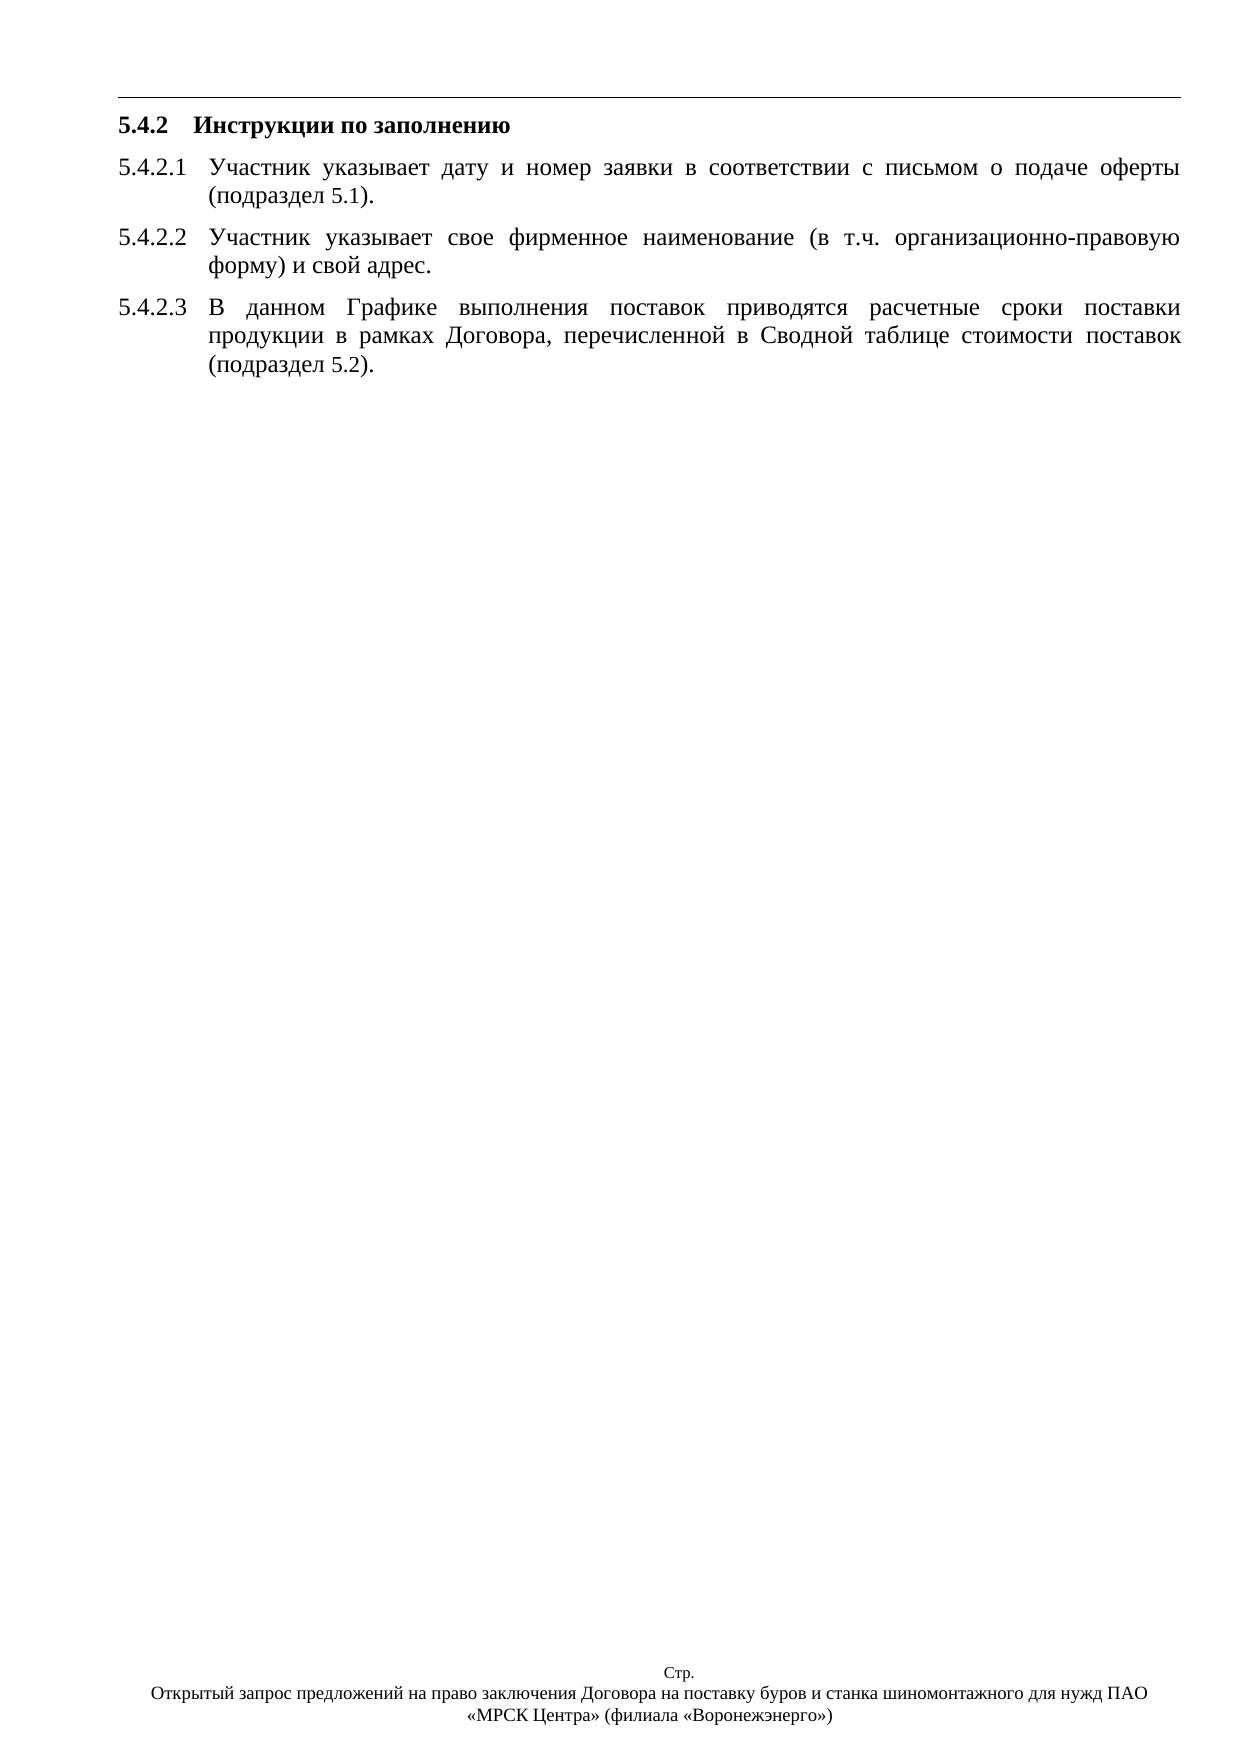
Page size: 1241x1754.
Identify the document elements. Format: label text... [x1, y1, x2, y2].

subtitle Инструкции по заполнению [118, 111, 1181, 139]
list В данном Графике выполнения поставок приводятся расчетные сроки поставки продукции в рамках Договора, перечисленной в Сводной таблице стоимости поставок (подраздел 5.2). [118, 292, 1181, 378]
list Участник указывает свое фирменное наименование (в т.ч. организационно-правовую форму) и свой адрес. [118, 222, 1181, 279]
list Участник указывает дату и номер заявки в соответствии с письмом о подаче оферты (подраздел 5.1). [118, 152, 1181, 209]
